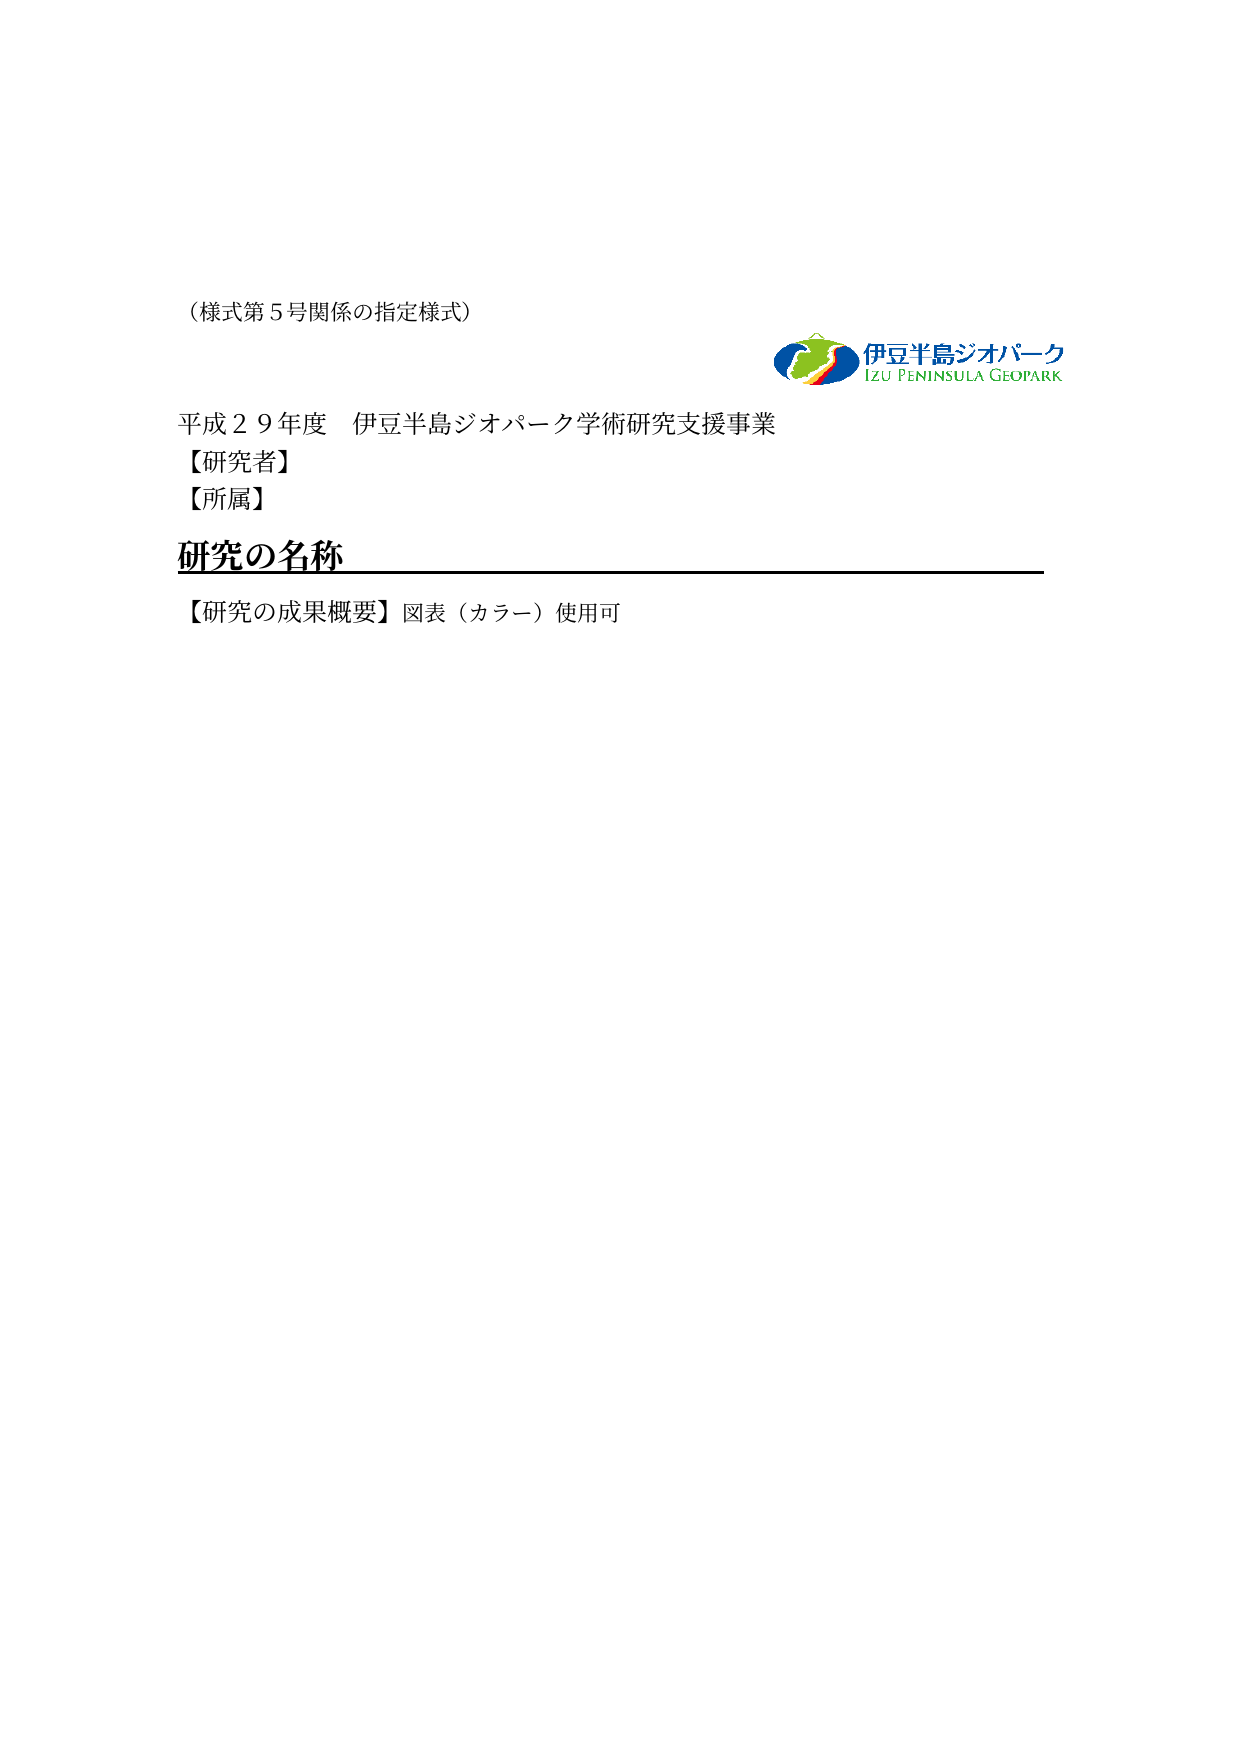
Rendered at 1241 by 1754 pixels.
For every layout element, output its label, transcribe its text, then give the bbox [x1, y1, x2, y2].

text 【研究者】 [177, 442, 1063, 479]
text 【所属】 [177, 479, 1063, 517]
text 平成２９年度 伊豆半島ジオパーク学術研究支援事業 [177, 404, 1063, 442]
text （様式第５号関係の指定様式） [177, 292, 1063, 329]
picture [773, 329, 1064, 386]
text 研究の名称 【研究の成果概要】図表（カラー）使用可 [177, 517, 1063, 629]
